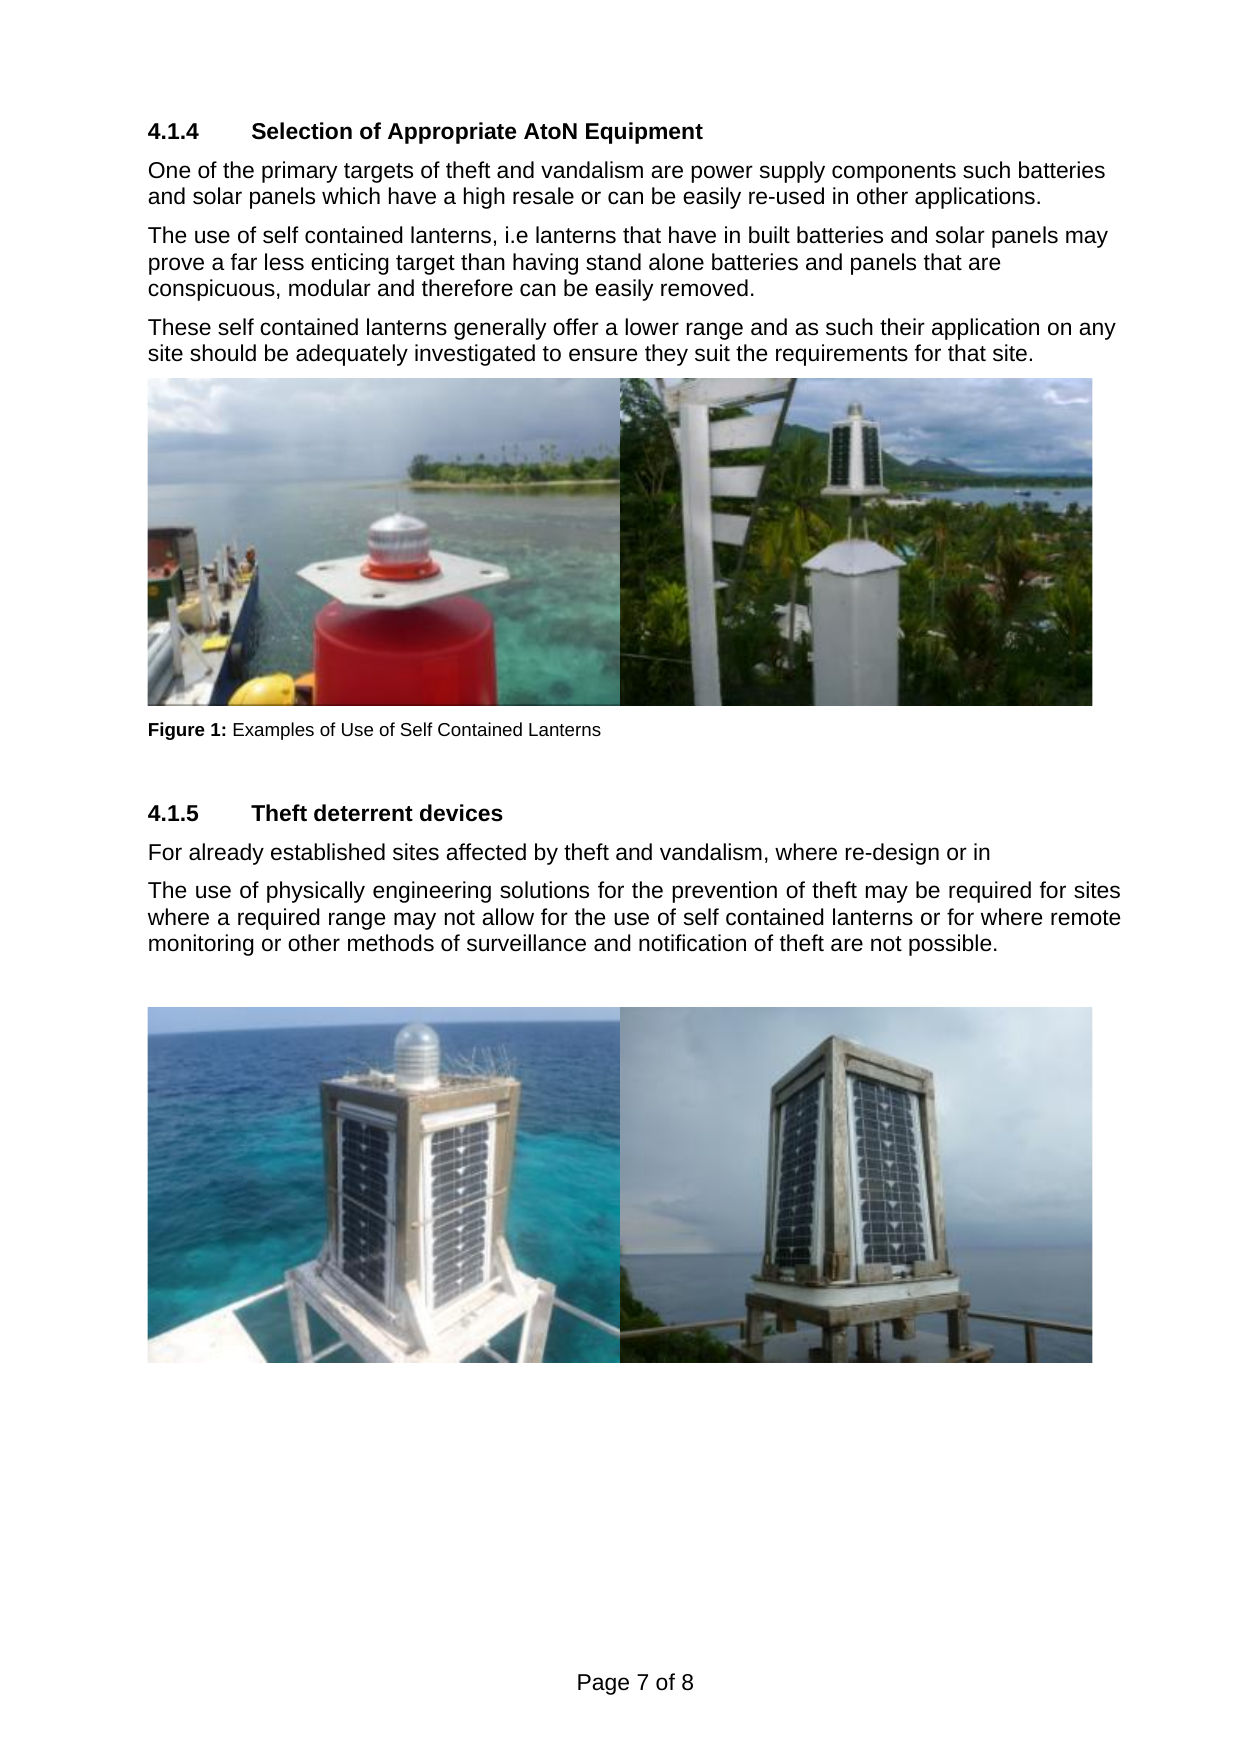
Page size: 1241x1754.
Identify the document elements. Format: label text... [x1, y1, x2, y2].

text Figure 1: Examples of Use of Self Contained Lanterns [148, 718, 1122, 740]
text For already established sites affected by theft and vandalism, where re-design or in [148, 839, 1122, 865]
text The use of self contained lanterns, i.e lanterns that have in built batteries and solar panels may prove a far less enticing target than having stand alone batteries and panels that are conspicuous, modular and therefore can be easily removed. [148, 222, 1122, 301]
picture [147, 1007, 1093, 1363]
picture [147, 378, 1093, 706]
text One of the primary targets of theft and vandalism are power supply components such batteries and solar panels which have a high resale or can be easily re-used in other applications. [148, 157, 1122, 210]
subtitle Theft deterrent devices [148, 800, 1122, 826]
subtitle Selection of Appropriate AtoN Equipment [148, 118, 1122, 144]
text These self contained lanterns generally offer a lower range and as such their application on any site should be adequately investigated to ensure they suit the requirements for that site. [148, 314, 1122, 366]
text The use of physically engineering solutions for the prevention of theft may be required for sites where a required range may not allow for the use of self contained lanterns or for where remote monitoring or other methods of surveillance and notification of theft are not possible. [148, 877, 1122, 957]
